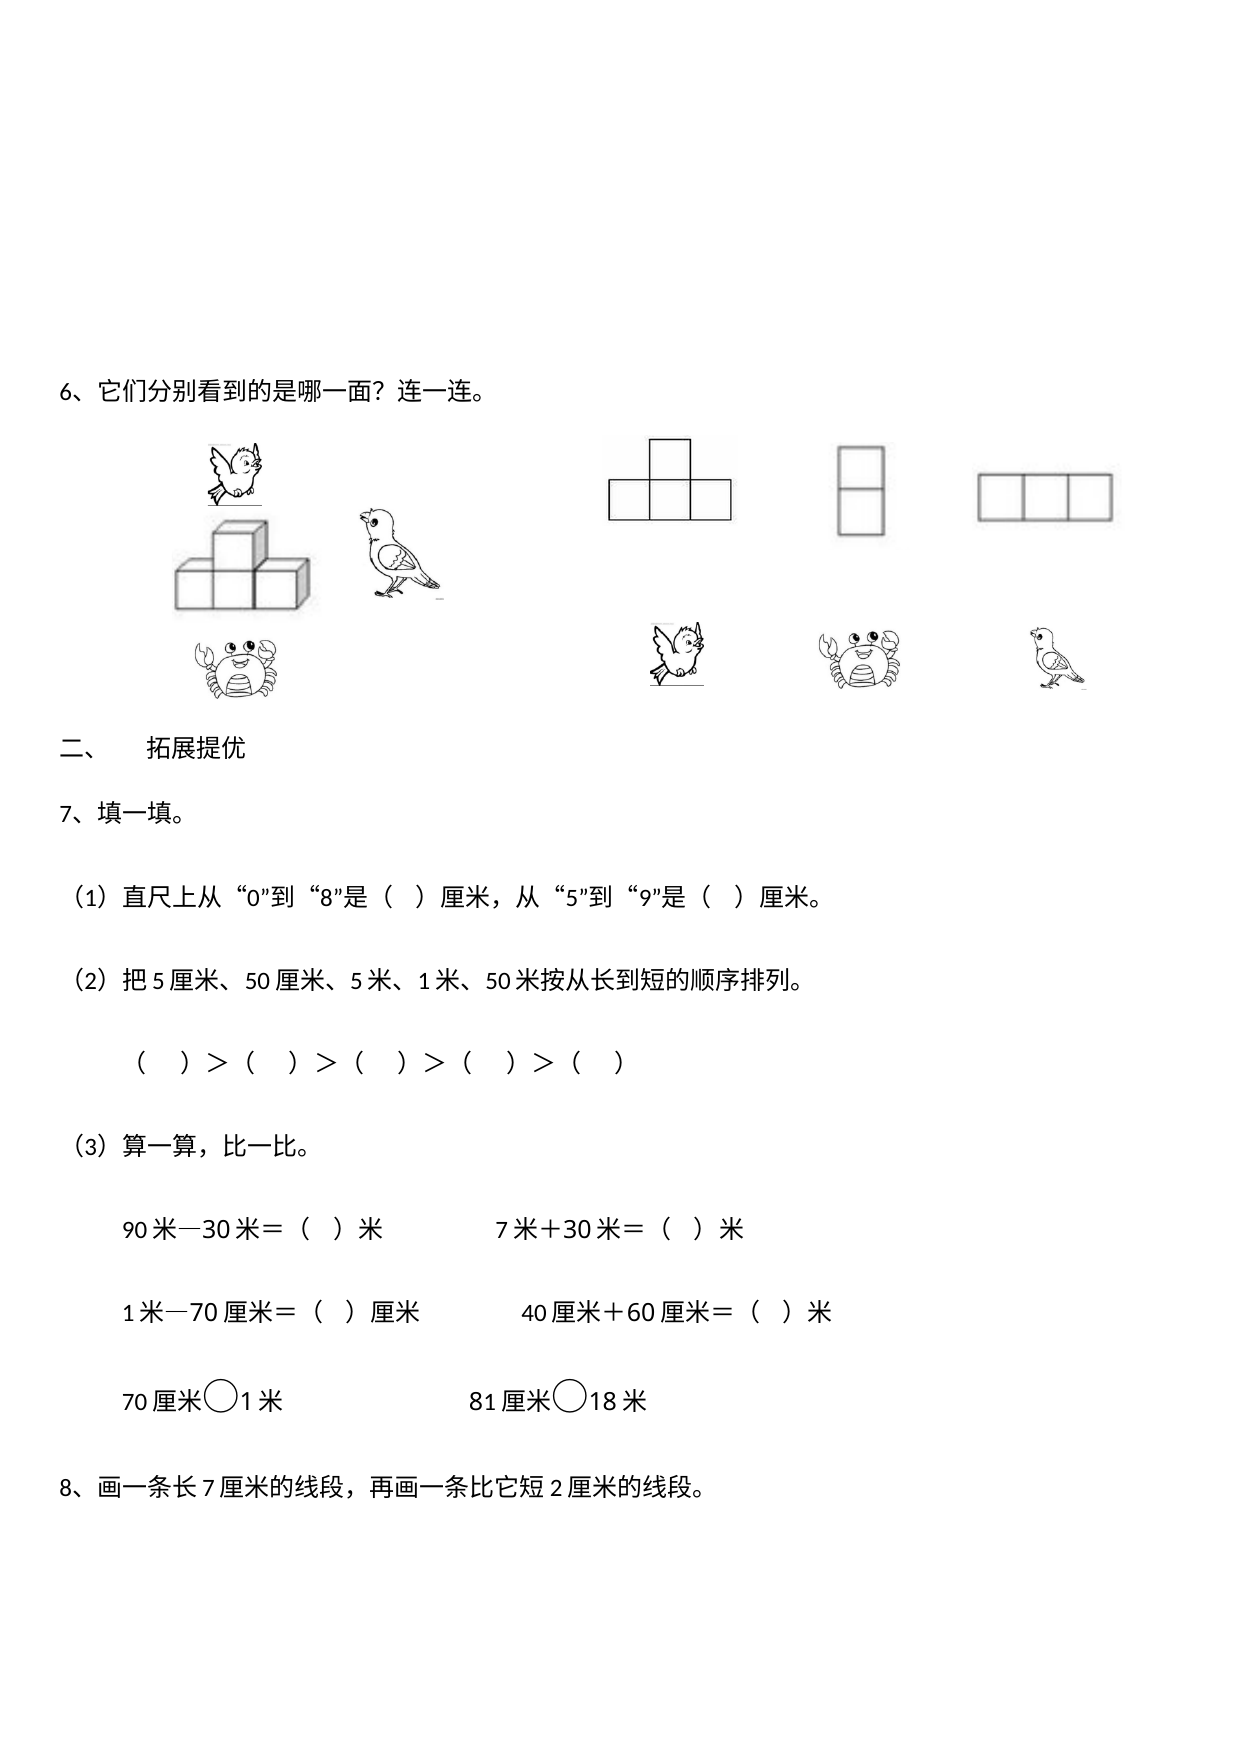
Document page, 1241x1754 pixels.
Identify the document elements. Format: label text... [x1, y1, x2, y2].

text 70厘米○1米 81厘米○18米 [59, 1361, 1181, 1426]
text 7、填一填。 [59, 779, 1181, 844]
text （1）直尺上从“0”到“8”是（ ）厘米，从“5”到“9”是（ ）厘米。 [59, 863, 1181, 928]
picture [171, 443, 335, 623]
text 8、画一条长7厘米的线段，再画一条比它短2厘米的线段。 [59, 1453, 1181, 1518]
text 1米—70厘米＝（ ）厘米 40厘米＋60厘米＝（ ）米 [59, 1278, 1181, 1343]
picture [193, 632, 279, 700]
text 90米—30米＝（ ）米 7米＋30米＝（ ）米 [59, 1195, 1181, 1260]
picture [357, 505, 444, 600]
picture [650, 622, 705, 686]
text （ ）＞（ ）＞（ ）＞（ ）＞（ ） [59, 1029, 1181, 1094]
picture [601, 435, 738, 526]
picture [1028, 625, 1087, 690]
list 拓展提优 [59, 714, 1181, 779]
picture [971, 460, 1125, 536]
picture [828, 442, 910, 550]
picture [817, 622, 902, 690]
text （3）算一算，比一比。 [59, 1112, 1181, 1177]
text （2）把5厘米、50厘米、5米、1米、50米按从长到短的顺序排列。 [59, 946, 1181, 1011]
text 6、它们分别看到的是哪一面？连一连。 [59, 357, 1181, 422]
